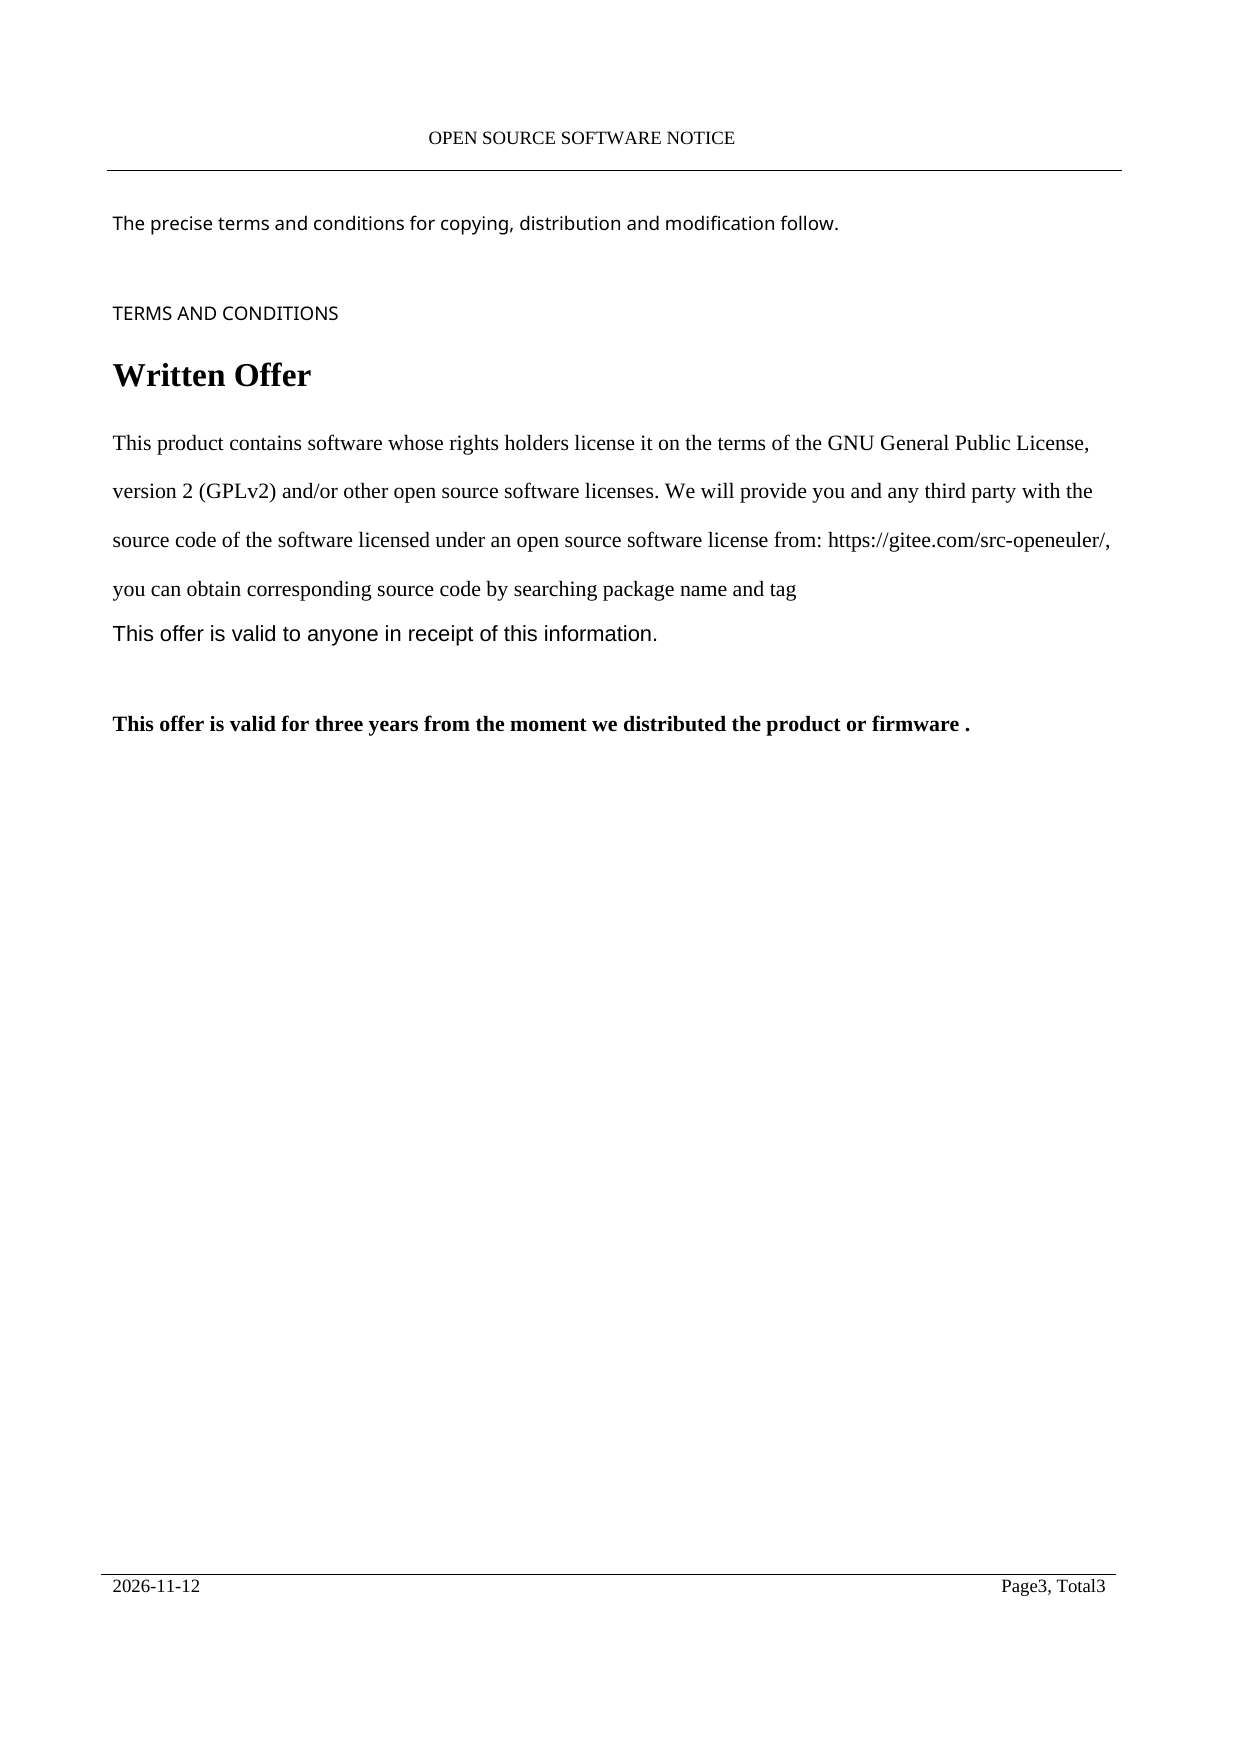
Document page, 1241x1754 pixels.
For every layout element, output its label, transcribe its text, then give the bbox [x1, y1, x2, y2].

text The precise terms and conditions for copying, distribution and modification follow. [112, 206, 1128, 239]
text TERMS AND CONDITIONS [112, 297, 1128, 329]
text Written Offer [112, 342, 1128, 407]
text This offer is valid for three years from the moment we distributed the product or firmware . [112, 708, 1128, 740]
text This offer is valid to anyone in receipt of this information. [112, 617, 1128, 650]
text This product contains software whose rights holders license it on the terms of the GNU General Public License, version 2 (GPLv2) and/or other open source software licenses. We will provide you and any third party with the source code of the software licensed under an open source software license from: https://gitee.com/src-openeuler/, you can obtain corresponding source code by searching package name and tag [112, 426, 1128, 605]
